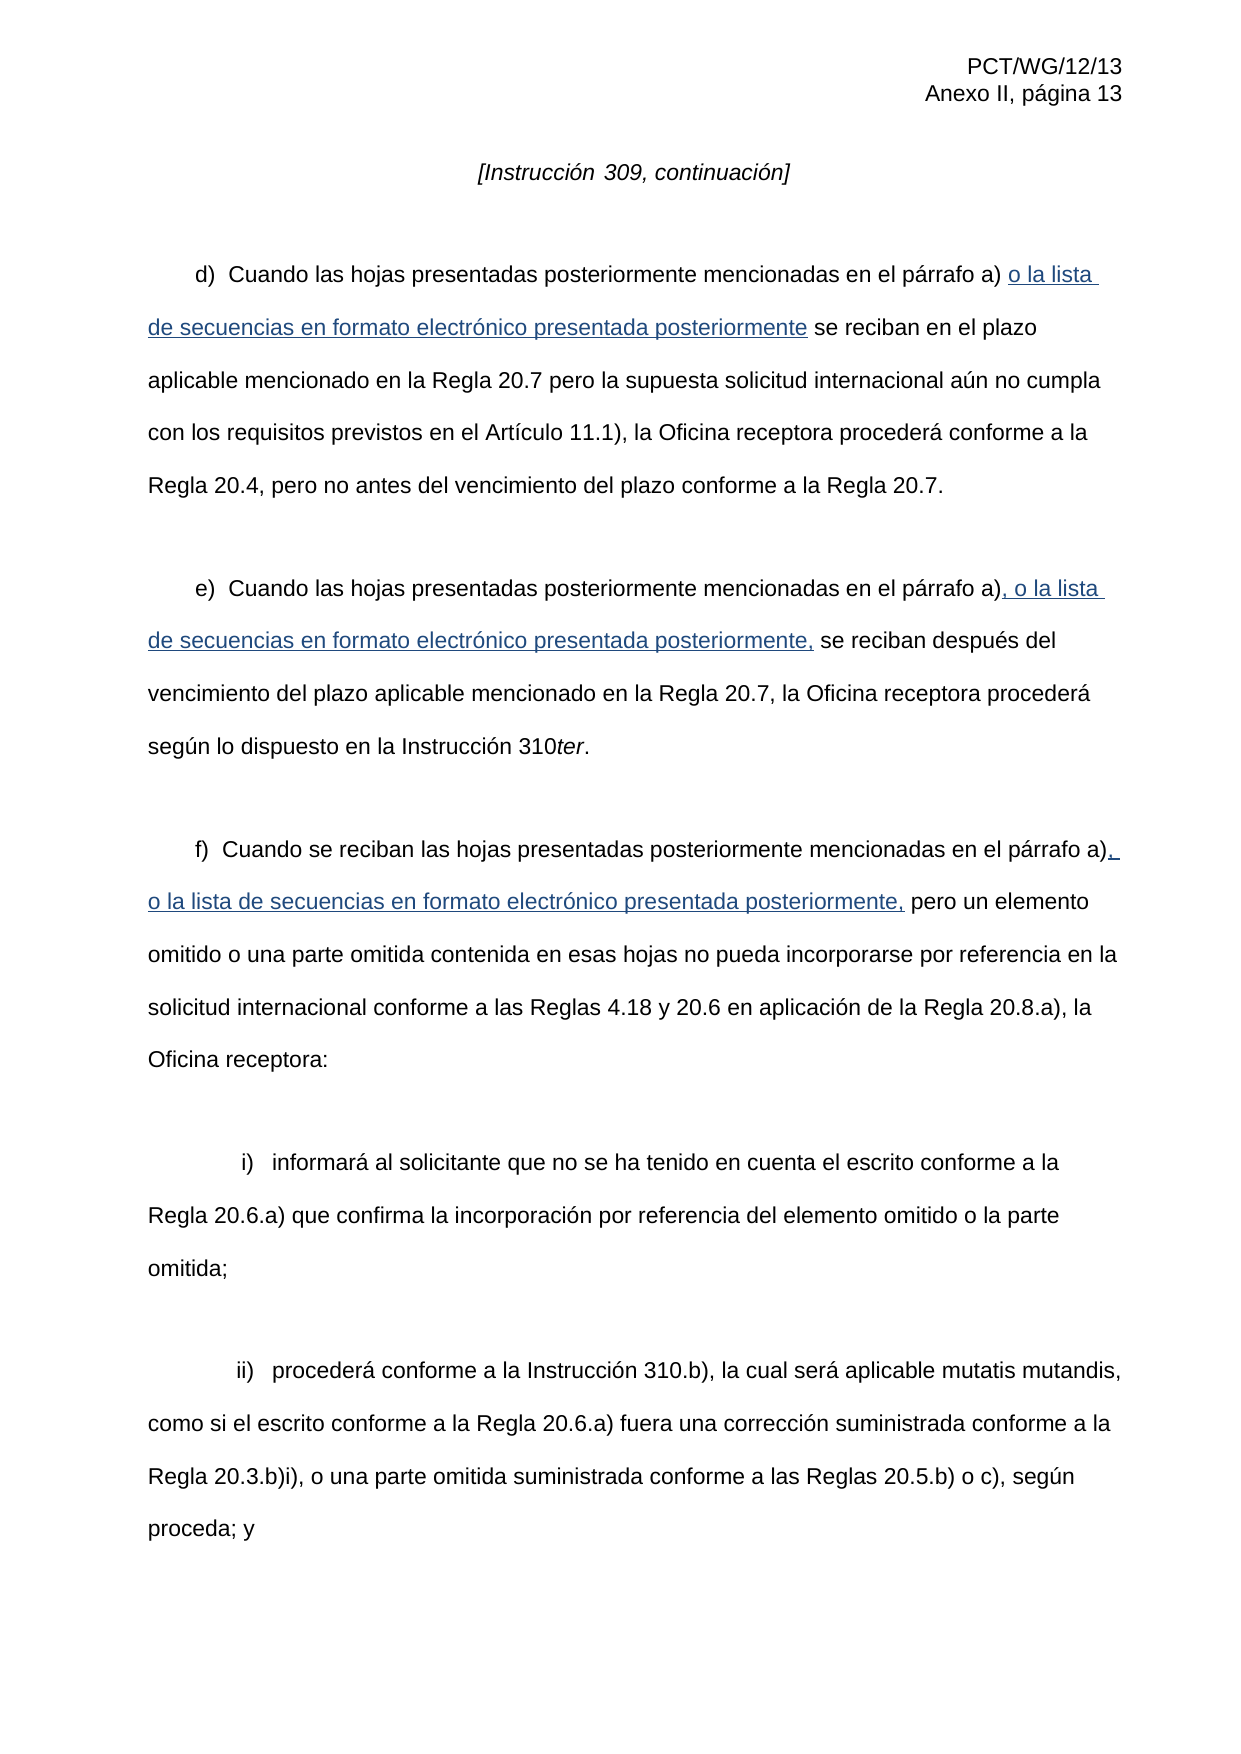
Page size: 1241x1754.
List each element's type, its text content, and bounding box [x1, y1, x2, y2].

text e) Cuando las hojas presentadas posteriormente mencionadas en el párrafo a), o la lista de secuencias en formato electrónico presentada posteriormente, se reciban después del vencimiento del plazo aplicable mencionado en la Regla 20.7, la Oficina receptora procederá según lo dispuesto en la Instrucción 310ter. [148, 575, 1122, 759]
text f) Cuando se reciban las hojas presentadas posteriormente mencionadas en el párrafo a), o la lista de secuencias en formato electrónico presentada posteriormente, pero un elemento omitido o una parte omitida contenida en esas hojas no pueda incorporarse por referencia en la solicitud internacional conforme a las Reglas 4.18 y 20.6 en aplicación de la Regla 20.8.a), la Oficina receptora: [148, 836, 1122, 1073]
text i) informará al solicitante que no se ha tenido en cuenta el escrito conforme a la Regla 20.6.a) que confirma la incorporación por referencia del elemento omitido o la parte omitida; [148, 1149, 1122, 1281]
text [Instrucción 309, continuación] [148, 158, 1122, 185]
text d) Cuando las hojas presentadas posteriormente mencionadas en el párrafo a) o la lista de secuencias en formato electrónico presentada posteriormente se reciban en el plazo aplicable mencionado en la Regla 20.7 pero la supuesta solicitud internacional aún no cumpla con los requisitos previstos en el Artículo 11.1), la Oficina receptora procederá conforme a la Regla 20.4, pero no antes del vencimiento del plazo conforme a la Regla 20.7. [148, 261, 1122, 498]
text ii) procederá conforme a la Instrucción 310.b), la cual será aplicable mutatis mutandis, como si el escrito conforme a la Regla 20.6.a) fuera una corrección suministrada conforme a la Regla 20.3.b)i), o una parte omitida suministrada conforme a las Reglas 20.5.b) o c), según proceda; y [148, 1357, 1122, 1542]
